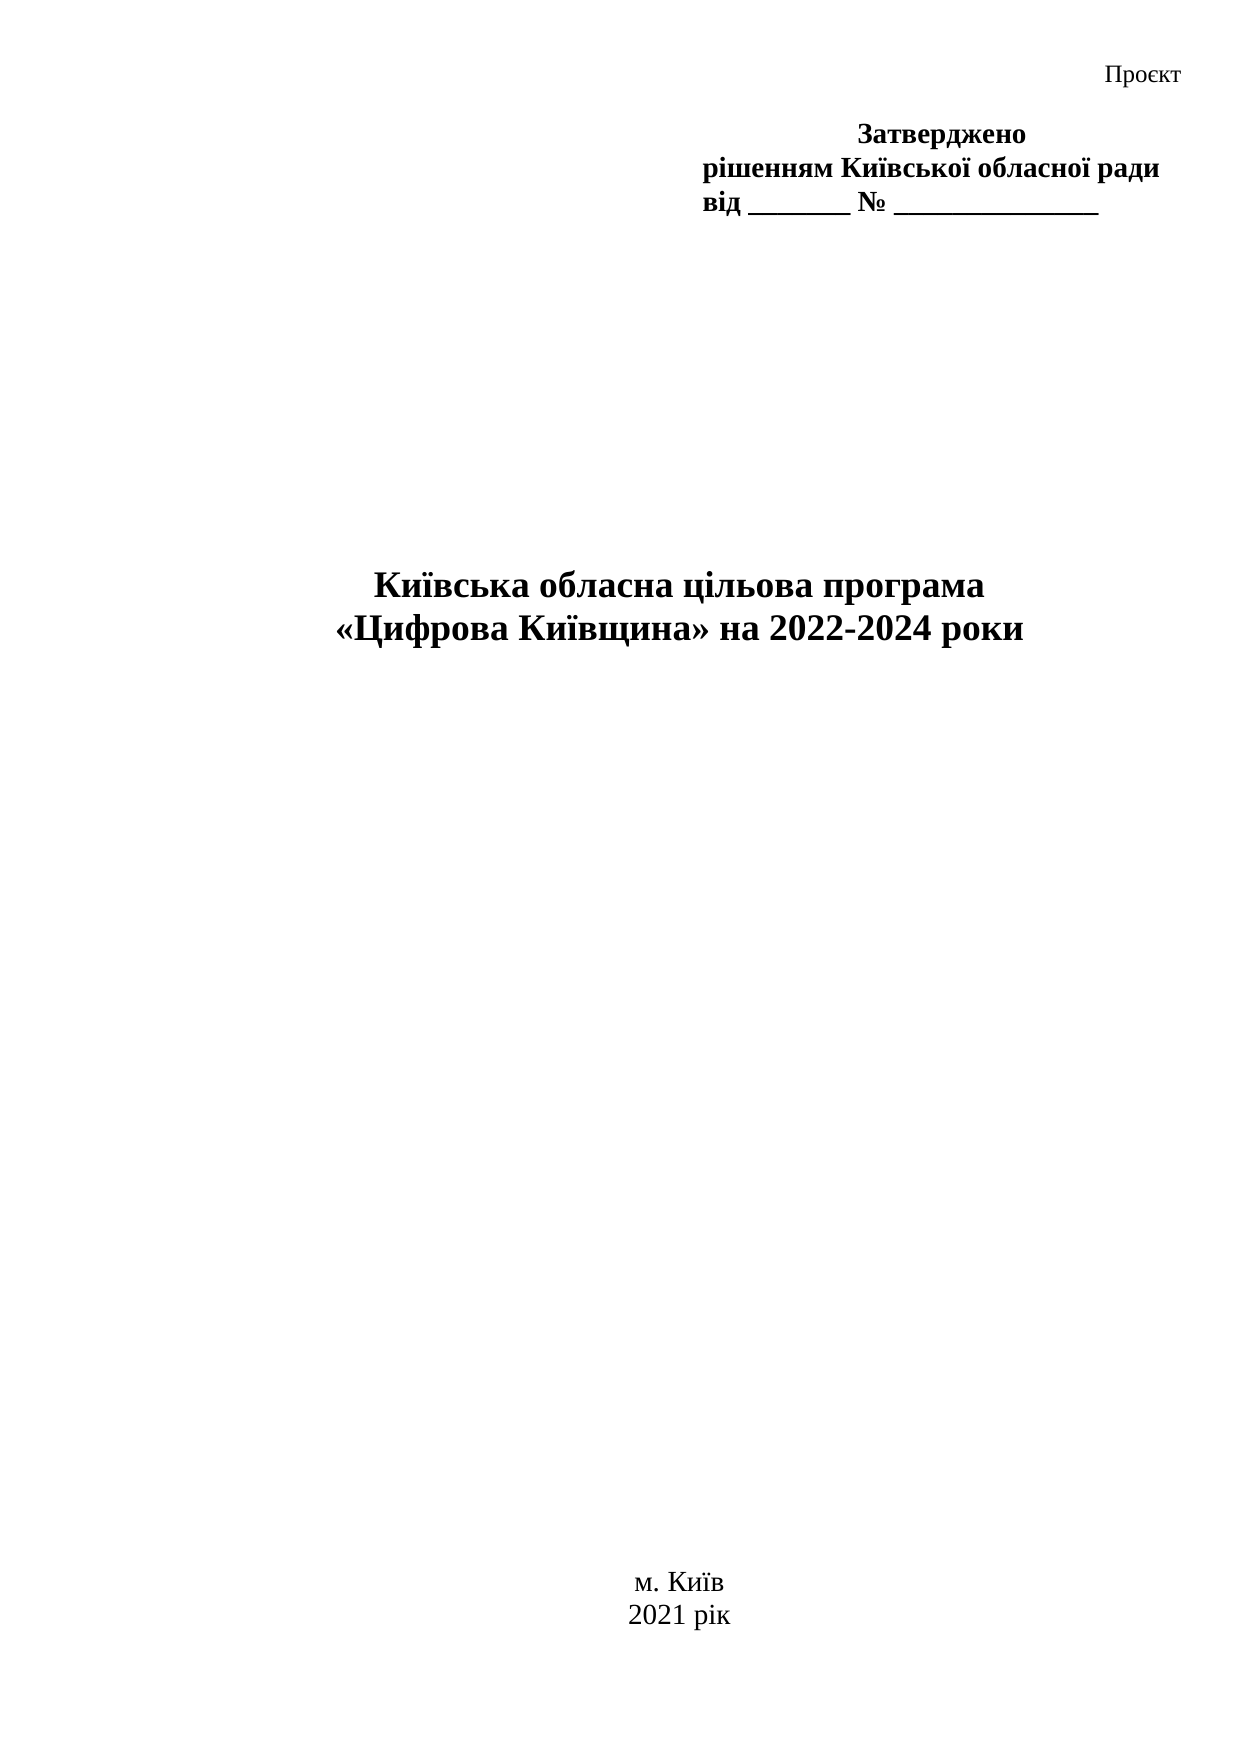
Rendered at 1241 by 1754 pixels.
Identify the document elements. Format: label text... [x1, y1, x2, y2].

text «Цифрова Київщина» на 2022-2024 роки [177, 605, 1181, 648]
text Київська обласна цільова програма [177, 562, 1181, 605]
text Затверджено [177, 117, 1181, 150]
text рішенням Київської обласної ради [177, 150, 1181, 184]
text м. Київ [177, 1564, 1181, 1597]
text від _______ № ______________ [177, 184, 1181, 217]
text 2021 рік [177, 1597, 1181, 1631]
text Проєкт [177, 59, 1181, 88]
